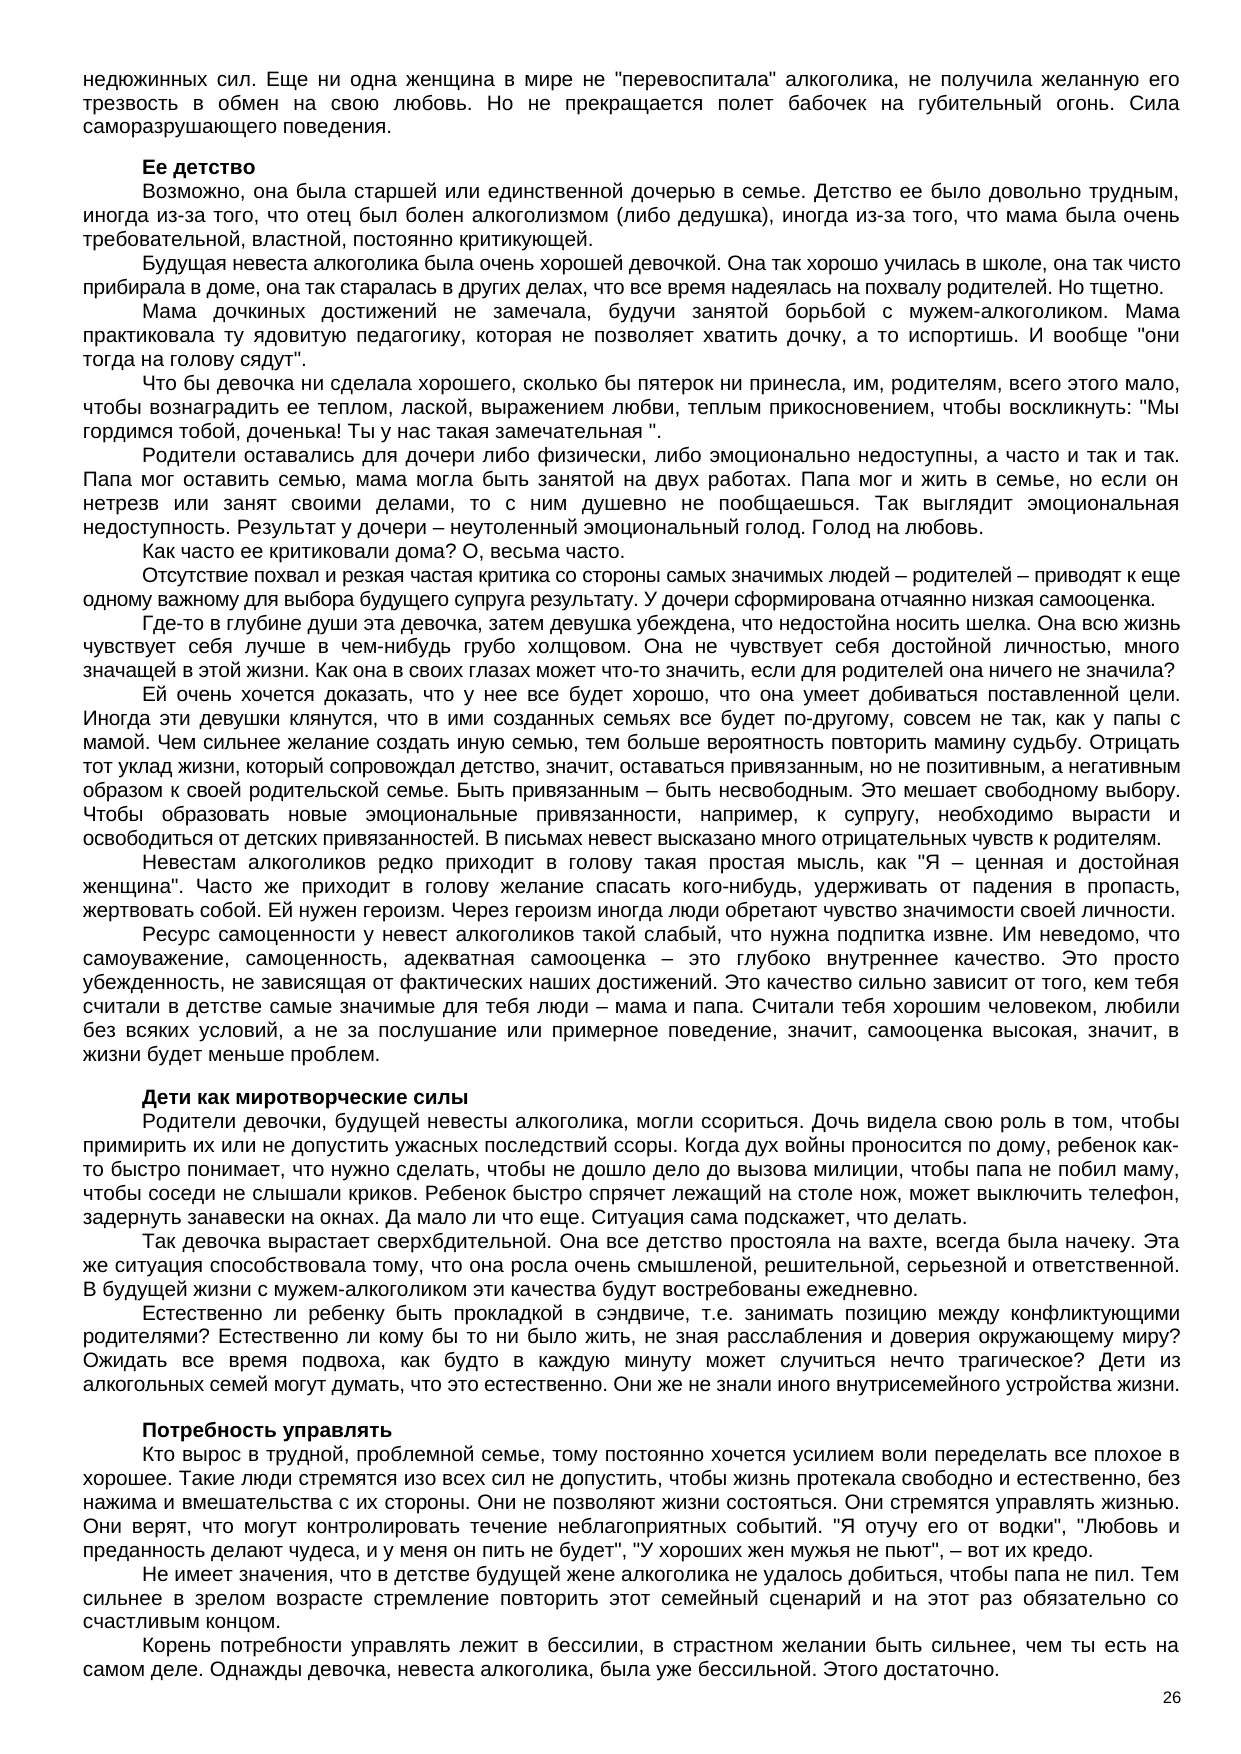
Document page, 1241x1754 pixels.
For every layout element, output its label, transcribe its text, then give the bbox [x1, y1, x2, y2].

text Мама дочкиных достижений не замечала, будучи занятой борьбой с мужем-алкоголиком. Мама практиковала ту ядовитую педагогику, которая не позволяет хватить дочку, а то испортишь. И вообще "они тогда на голову сядут". [83, 299, 1181, 371]
text Отсутствие похвал и резкая частая критика со стороны самых значимых людей – родителей – приводят к еще одному важному для выбора будущего супруга результату. У дочери сформирована отчаянно низкая самооценка. [83, 562, 1181, 610]
text Кто вырос в трудной, проблемной семье, тому постоянно хочется усилием воли переделать все плохое в хорошее. Такие люди стремятся изо всех сил не допустить, чтобы жизнь протекала свободно и естественно, без нажима и вмешательства с их стороны. Они не позволяют жизни состояться. Они стремятся управлять жизнью. Они верят, что могут контролировать течение неблагоприятных событий. "Я отучу его от водки", "Любовь и преданность делают чудеса, и у меня он пить не будет", "У хороших жен мужья не пьют", – вот их кредо. [83, 1442, 1181, 1561]
text Что бы девочка ни сделала хорошего, сколько бы пятерок ни принесла, им, родителям, всего этого мало, чтобы вознаградить ее теплом, лаской, выражением любви, теплым прикосновением, чтобы воскликнуть: "Мы гордимся тобой, доченька! Ты у нас такая замечательная ". [83, 371, 1181, 443]
text Родители девочки, будущей невесты алкоголика, могли ссориться. Дочь видела свою роль в том, чтобы примирить их или не допустить ужасных последствий ссоры. Когда дух войны проносится по дому, ребенок как-то быстро понимает, что нужно сделать, чтобы не дошло дело до вызова милиции, чтобы папа не побил маму, чтобы соседи не слышали криков. Ребенок быстро спрячет лежащий на столе нож, может выключить телефон, задернуть занавески на окнах. Да мало ли что еще. Ситуация сама подскажет, что делать. [83, 1109, 1181, 1228]
subtitle Дети как миротворческие силы [83, 1085, 1181, 1109]
text Так девочка вырастает сверхбдительной. Она все детство простояла на вахте, всегда была начеку. Эта же ситуация способствовала тому, что она росла очень смышленой, решительной, серьезной и ответственной. В будущей жизни с мужем-алкоголиком эти качества будут востребованы ежедневно. [83, 1228, 1181, 1300]
text Где-то в глубине души эта девочка, затем девушка убеждена, что недостойна носить шелка. Она всю жизнь чувствует себя лучше в чем-нибудь грубо холщовом. Она не чувствует себя достойной личностью, много значащей в этой жизни. Как она в своих глазах может что-то значить, если для родителей она ничего не значила? [83, 610, 1181, 682]
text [83, 66, 1181, 138]
text Родители оставались для дочери либо физически, либо эмоционально недоступны, а часто и так и так. Папа мог оставить семью, мама могла быть занятой на двух работах. Папа мог и жить в семье, но если он нетрезв или занят своими делами, то с ним душевно не пообщаешься. Так выглядит эмоциональная недоступность. Результат у дочери – неутоленный эмоциональный голод. Голод на любовь. [83, 443, 1181, 538]
text Невестам алкоголиков редко приходит в голову такая простая мысль, как "Я – ценная и достойная женщина". Часто же приходит в голову желание спасать кого-нибудь, удерживать от падения в пропасть, жертвовать собой. Ей нужен героизм. Через героизм иногда люди обретают чувство значимости своей личности. [83, 850, 1181, 922]
text Корень потребности управлять лежит в бессилии, в страстном желании быть сильнее, чем ты есть на самом деле. Однажды девочка, невеста алкоголика, была уже бессильной. Этого достаточно. [83, 1633, 1181, 1681]
text Естественно ли ребенку быть прокладкой в сэндвиче, т.е. занимать позицию между конфликтующими родителями? Естественно ли кому бы то ни было жить, не зная расслабления и доверия окружающему миру? Ожидать все время подвоха, как будто в каждую минуту может случиться нечто трагическое? Дети из алкогольных семей могут думать, что это естественно. Они же не знали иного внутрисемейного устройства жизни. [83, 1300, 1181, 1396]
text Как часто ее критиковали дома? О, весьма часто. [83, 538, 1181, 562]
subtitle Ее детство [83, 155, 1181, 179]
text Ей очень хочется доказать, что у нее все будет хорошо, что она умеет добиваться поставленной цели. Иногда эти девушки клянутся, что в ими созданных семьях все будет по-другому, совсем не так, как у папы с мамой. Чем сильнее желание создать иную семью, тем больше вероятность повторить мамину судьбу. Отрицать тот уклад жизни, который сопровождал детство, значит, оставаться привязанным, но не позитивным, а негативным образом к своей родительской семье. Быть привязанным – быть несвободным. Это мешает свободному выбору. Чтобы образовать новые эмоциональные привязанности, например, к супругу, необходимо вырасти и освободиться от детских привязанностей. В письмах невест высказано много отрицательных чувств к родителям. [83, 682, 1181, 850]
text Возможно, она была старшей или единственной дочерью в семье. Детство ее было довольно трудным, иногда из-за того, что отец был болен алкоголизмом (либо дедушка), иногда из-за того, что мама была очень требовательной, властной, постоянно критикующей. [83, 179, 1181, 251]
text Будущая невеста алкоголика была очень хорошей девочкой. Она так хорошо училась в школе, она так чисто прибирала в доме, она так старалась в других делах, что все время надеялась на похвалу родителей. Но тщетно. [83, 251, 1181, 299]
text Не имеет значения, что в детстве будущей жене алкоголика не удалось добиться, чтобы папа не пил. Тем сильнее в зрелом возрасте стремление повторить этот семейный сценарий и на этот раз обязательно со счастливым концом. [83, 1561, 1181, 1633]
text Ресурс самоценности у невест алкоголиков такой слабый, что нужна подпитка извне. Им неведомо, что самоуважение, самоценность, адекватная самооценка – это глубоко внутреннее качество. Это просто убежденность, не зависящая от фактических наших достижений. Это качество сильно зависит от того, кем тебя считали в детстве самые значимые для тебя люди – мама и папа. Считали тебя хорошим человеком, любили без всяких условий, а не за послушание или примерное поведение, значит, самооценка высокая, значит, в жизни будет меньше проблем. [83, 922, 1181, 1066]
text Потребность управлять [83, 1418, 1181, 1442]
